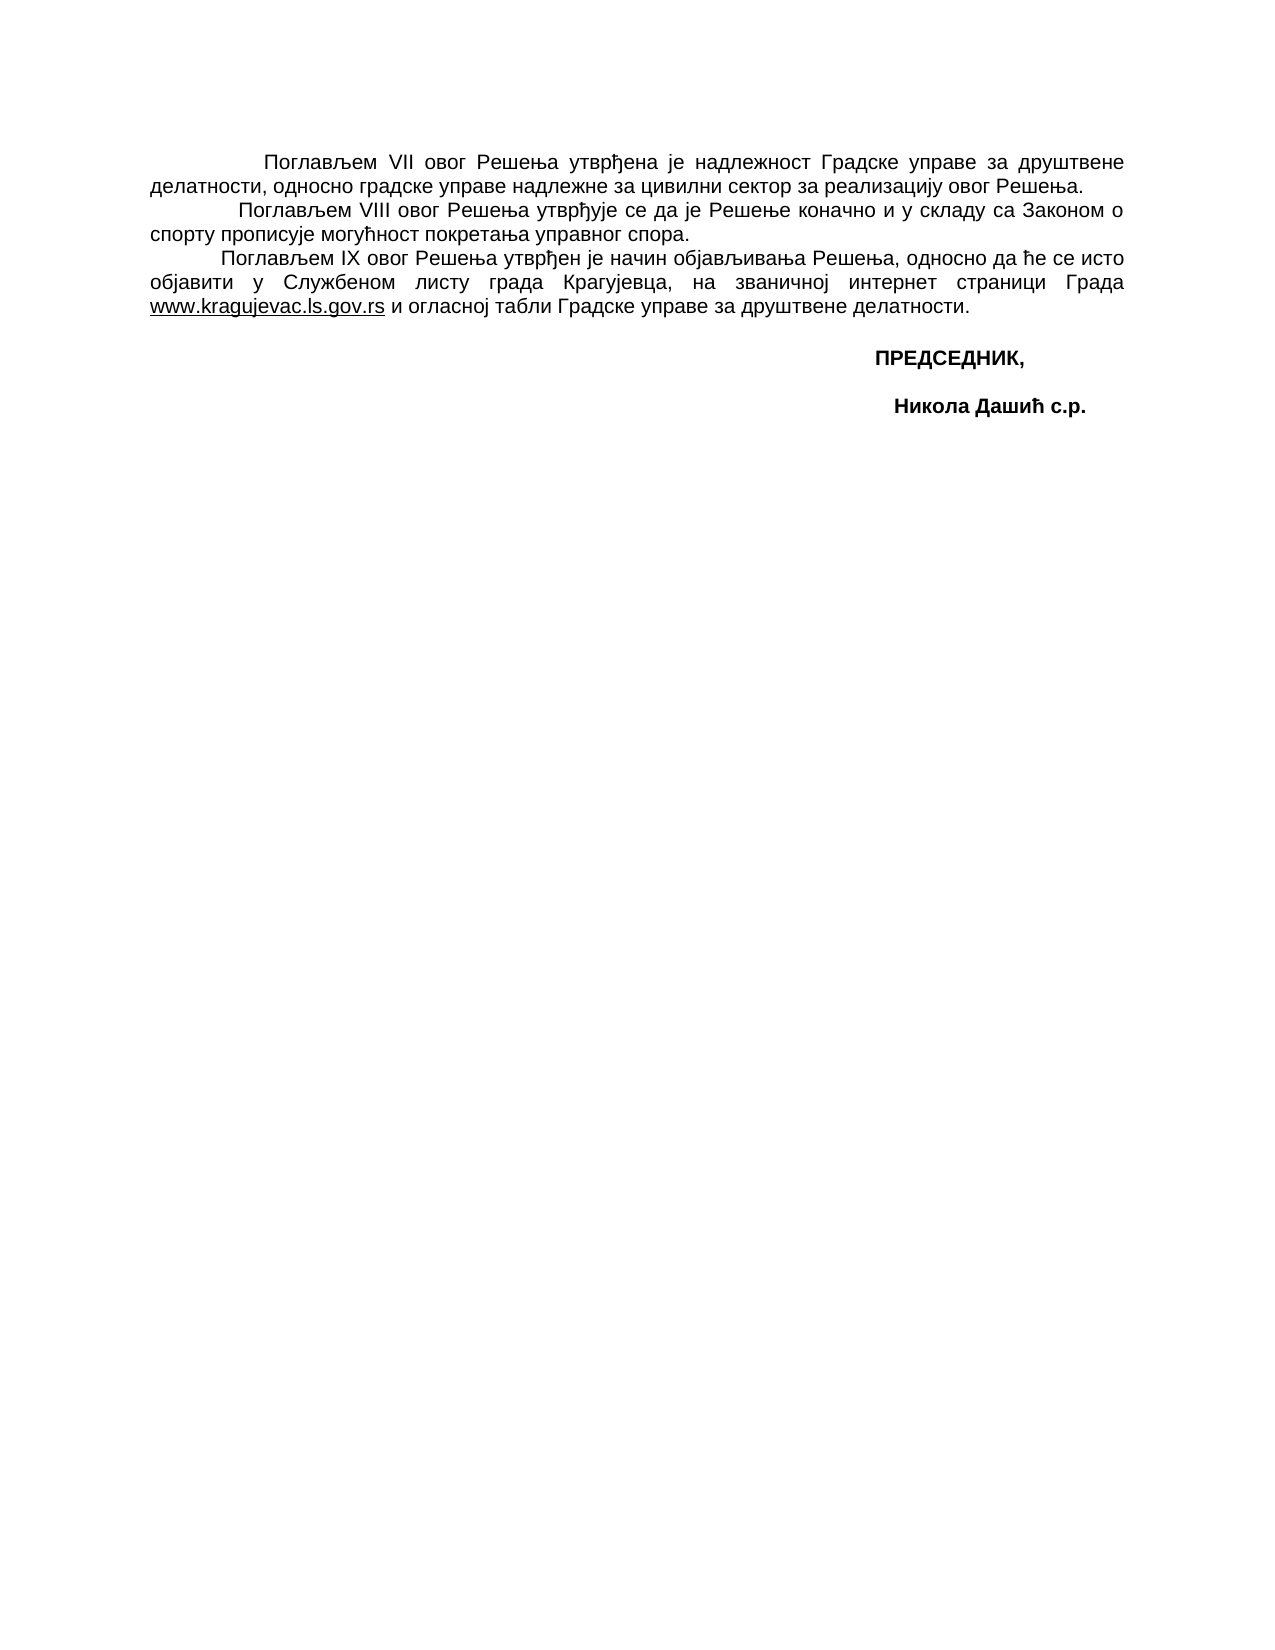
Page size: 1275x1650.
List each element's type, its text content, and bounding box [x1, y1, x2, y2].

text Никола Дашић с.р. [150, 394, 1125, 418]
text Поглављем IX овог Решења утврђен је начин објављивања Решења, односно да ће се исто објавити у Службеном листу града Крагујевца, на званичној интернет страници Града www.kragujevac.ls.gov.rs и огласној табли Градске управе за друштвене делатности. [150, 246, 1125, 318]
text Поглављем VIII овог Решења утврђује се да је Решење коначно и у складу са Законом о спорту прописује могућност покретања управног спора. [150, 198, 1125, 246]
text Поглављем VII овог Решења утврђена је надлежност Градске управе за друштвене делатности, односно градске управе надлежне за цивилни сектор за реализацију овог Решења. [150, 150, 1125, 198]
text ПРЕДСЕДНИК, [150, 346, 1125, 370]
